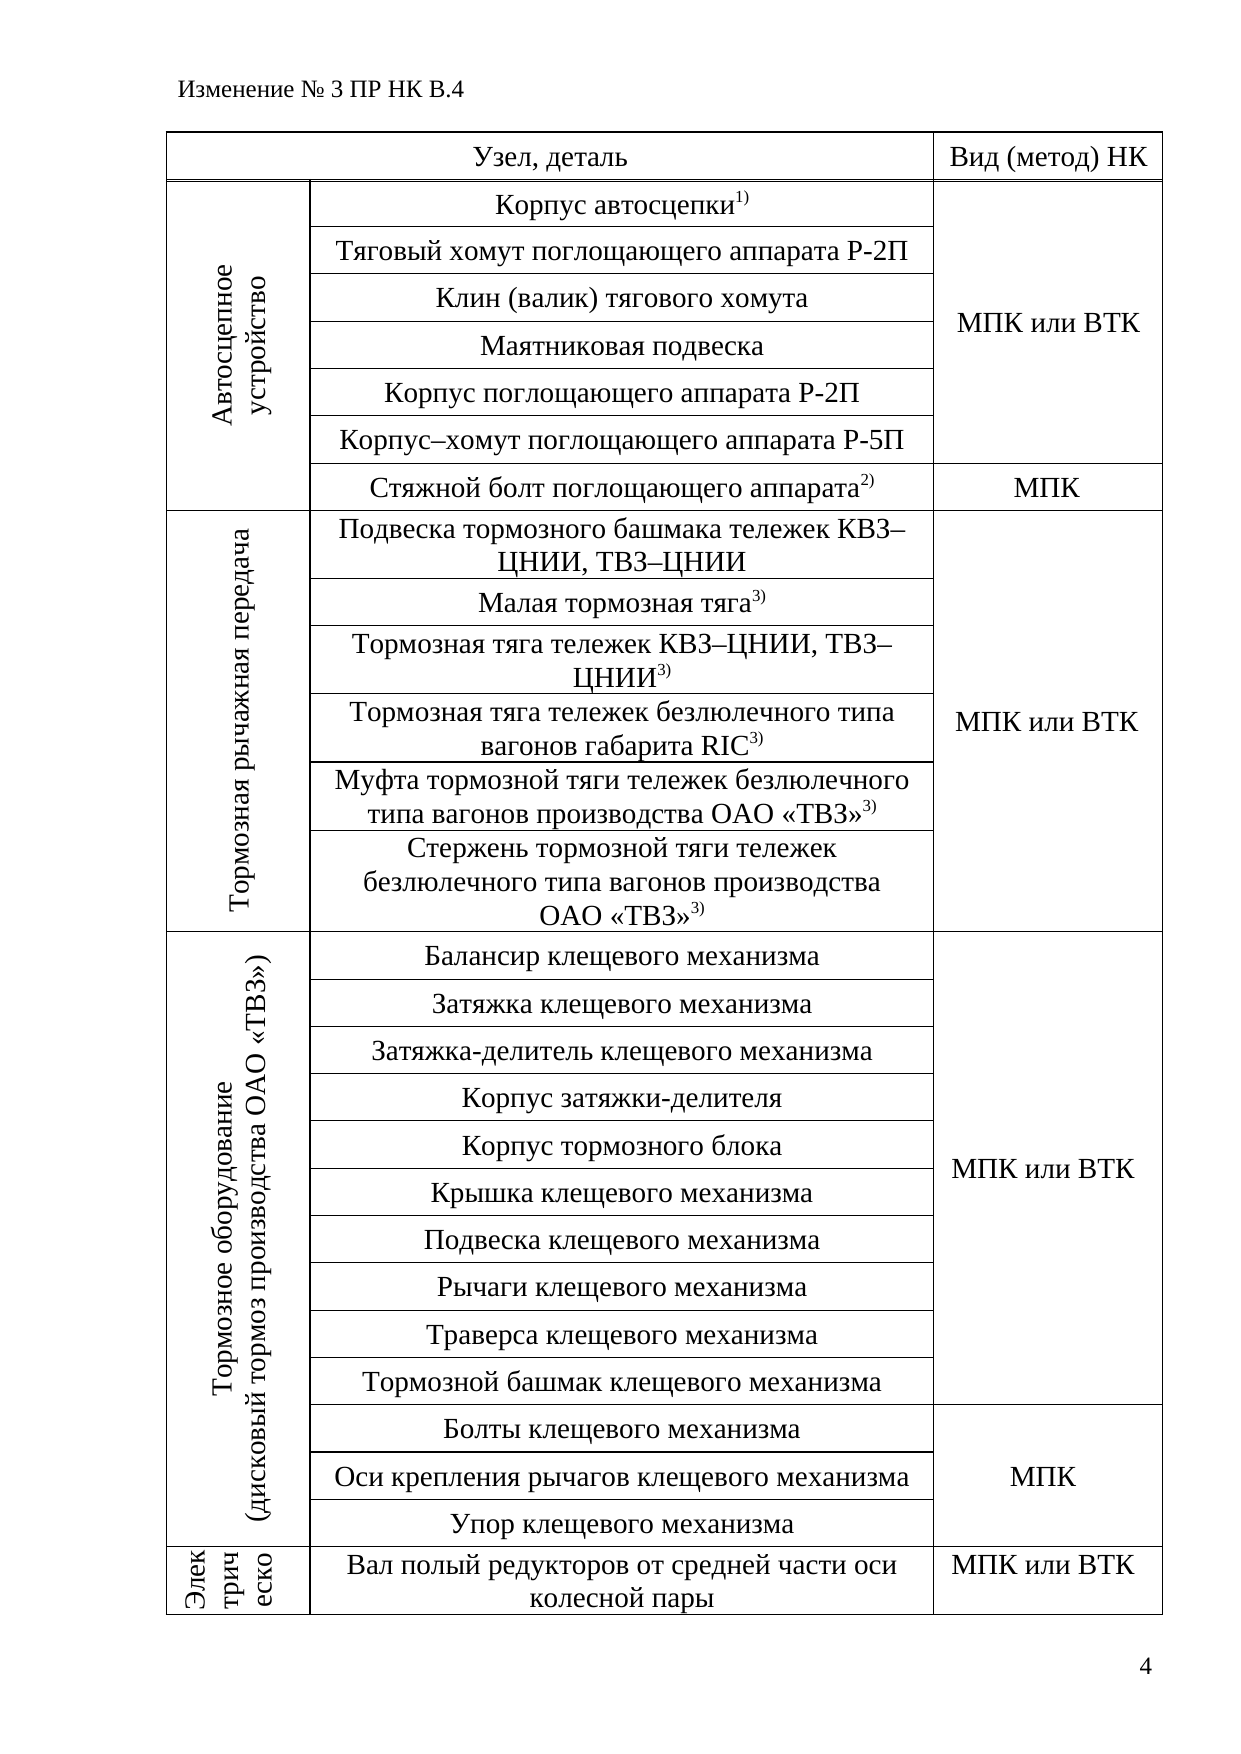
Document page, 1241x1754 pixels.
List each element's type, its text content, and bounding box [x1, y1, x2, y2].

table_cell Тормозной башмак клещевого механизма [311, 1358, 933, 1404]
table_cell Корпус поглощающего аппарата Р-2П [311, 369, 933, 415]
table_cell Корпус затяжки-делителя [311, 1074, 933, 1120]
table_cell Вал полый редукторов от средней части оси колесной пары [311, 1547, 933, 1614]
table_cell МПК или ВТК [934, 182, 1162, 462]
table_cell МПК или ВТК [934, 511, 1162, 931]
table_cell Тормозная рычажная передача [167, 511, 309, 931]
table_cell Затяжка-делитель клещевого механизма [311, 1027, 933, 1073]
table_cell Корпус–хомут поглощающего аппарата Р-5П [311, 416, 933, 462]
table_cell Муфта тормозной тяги тележек безлюлечного типа вагонов производства ОАО «ТВЗ»3) [311, 763, 933, 829]
table_cell Маятниковая подвеска [311, 322, 933, 368]
table_cell Стяжной болт поглощающего аппарата2) [311, 464, 933, 510]
table_cell МПК [934, 464, 1162, 510]
table_cell Крышка клещевого механизма [311, 1169, 933, 1215]
table_header Узел, деталь [167, 133, 933, 179]
table_cell Траверса клещевого механизма [311, 1311, 933, 1357]
table_cell Тяговый хомут поглощающего аппарата Р-2П [311, 227, 933, 273]
table_cell Клин (валик) тягового хомута [311, 274, 933, 321]
table_cell МПК или ВТК [934, 1547, 1162, 1614]
table_cell Тормозное оборудование (дисковый тормоз производства ОАО «ТВЗ») [167, 932, 309, 1546]
table_cell Болты клещевого механизма [311, 1405, 933, 1451]
table_cell Корпус автосцепки1) [311, 182, 933, 226]
table_cell МПК или ВТК [934, 932, 1162, 1404]
table_cell Малая тормозная тяга3) [311, 579, 933, 625]
table_cell Подвеска тормозного башмака тележек КВЗ–ЦНИИ, ТВЗ–ЦНИИ [311, 511, 933, 578]
table_cell Оси крепления рычагов клещевого механизма [311, 1453, 933, 1499]
table_cell Затяжка клещевого механизма [311, 980, 933, 1026]
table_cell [167, 1547, 309, 1614]
table_cell Автосцепное устройство [167, 182, 309, 510]
table_cell Стержень тормозной тяги тележек безлюлечного типа вагонов производства ОАО «ТВЗ»3) [311, 831, 933, 931]
table_cell Упор клещевого механизма [311, 1500, 933, 1546]
table_cell Балансир клещевого механизма [311, 932, 933, 978]
table_cell Подвеска клещевого механизма [311, 1216, 933, 1262]
table_cell Корпус тормозного блока [311, 1121, 933, 1168]
table_cell МПК [934, 1405, 1162, 1546]
table_header Вид (метод) НК [934, 133, 1162, 179]
table_cell Тормозная тяга тележек КВЗ–ЦНИИ, ТВЗ–ЦНИИ3) [311, 626, 933, 693]
table_cell Рычаги клещевого механизма [311, 1263, 933, 1309]
table_cell Тормозная тяга тележек безлюлечного типа вагонов габарита RIC3) [311, 694, 933, 761]
